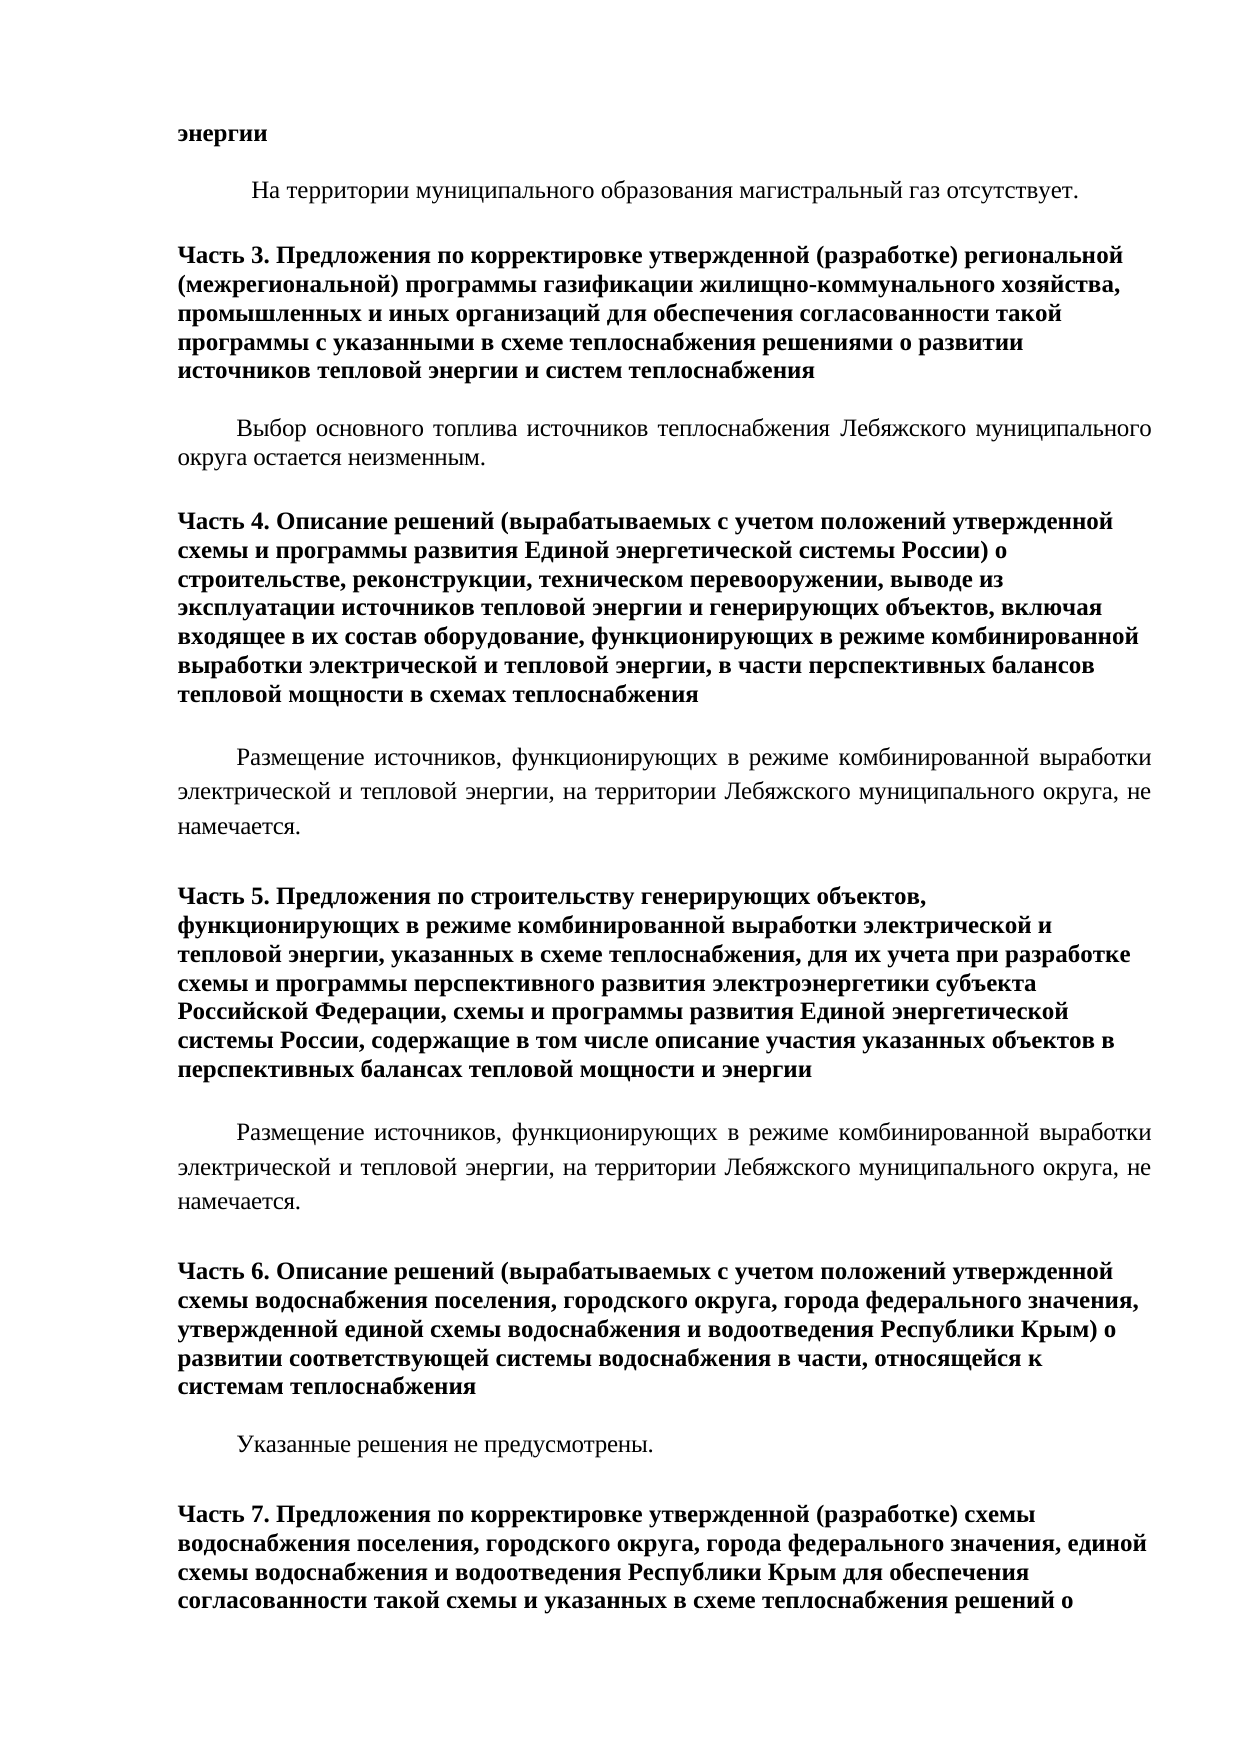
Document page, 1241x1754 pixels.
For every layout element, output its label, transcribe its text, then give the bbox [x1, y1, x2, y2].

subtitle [177, 1499, 1152, 1614]
subtitle Часть 3. Предложения по корректировке утвержденной (разработке) региональной (межрегиональной) программы газификации жилищно-коммунального хозяйства, промышленных и иных организаций для обеспечения согласованности такой программы с указанными в схеме теплоснабжения решениями о развитии источников тепловой энергии и систем теплоснабжения [177, 240, 1152, 384]
subtitle Часть 4. Описание решений (вырабатываемых с учетом положений утвержденной схемы и программы развития Единой энергетической системы России) о строительстве, реконструкции, техническом перевооружении, выводе из эксплуатации источников тепловой энергии и генерирующих объектов, включая входящее в их состав оборудование, функционирующих в режиме комбинированной выработки электрической и тепловой энергии, в части перспективных балансов тепловой мощности в схемах теплоснабжения [177, 506, 1152, 707]
subtitle Часть 6. Описание решений (вырабатываемых с учетом положений утвержденной схемы водоснабжения поселения, городского округа, города федерального значения, утвержденной единой схемы водоснабжения и водоотведения Республики Крым) о развитии соответствующей системы водоснабжения в части, относящейся к системам теплоснабжения [177, 1256, 1152, 1400]
text Размещение источников, функционирующих в режиме комбинированной выработки электрической и тепловой энергии, на территории Лебяжского муниципального округа, не намечается. [177, 742, 1152, 840]
subtitle Часть 5. Предложения по строительству генерирующих объектов, функционирующих в режиме комбинированной выработки электрической и тепловой энергии, указанных в схеме теплоснабжения, для их учета при разработке схемы и программы перспективного развития электроэнергетики субъекта Российской Федерации, схемы и программы развития Единой энергетической системы России, содержащие в том числе описание участия указанных объектов в перспективных балансах тепловой мощности и энергии [177, 881, 1152, 1083]
text Выбор основного топлива источников теплоснабжения Лебяжского муниципального округа остается неизменным. [177, 413, 1152, 470]
text Размещение источников, функционирующих в режиме комбинированной выработки электрической и тепловой энергии, на территории Лебяжского муниципального округа, не намечается. [177, 1117, 1152, 1215]
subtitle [177, 118, 1152, 147]
text Указанные решения не предусмотрены. [177, 1429, 1152, 1458]
text На территории муниципального образования магистральный газ отсутствует. [177, 176, 1152, 204]
